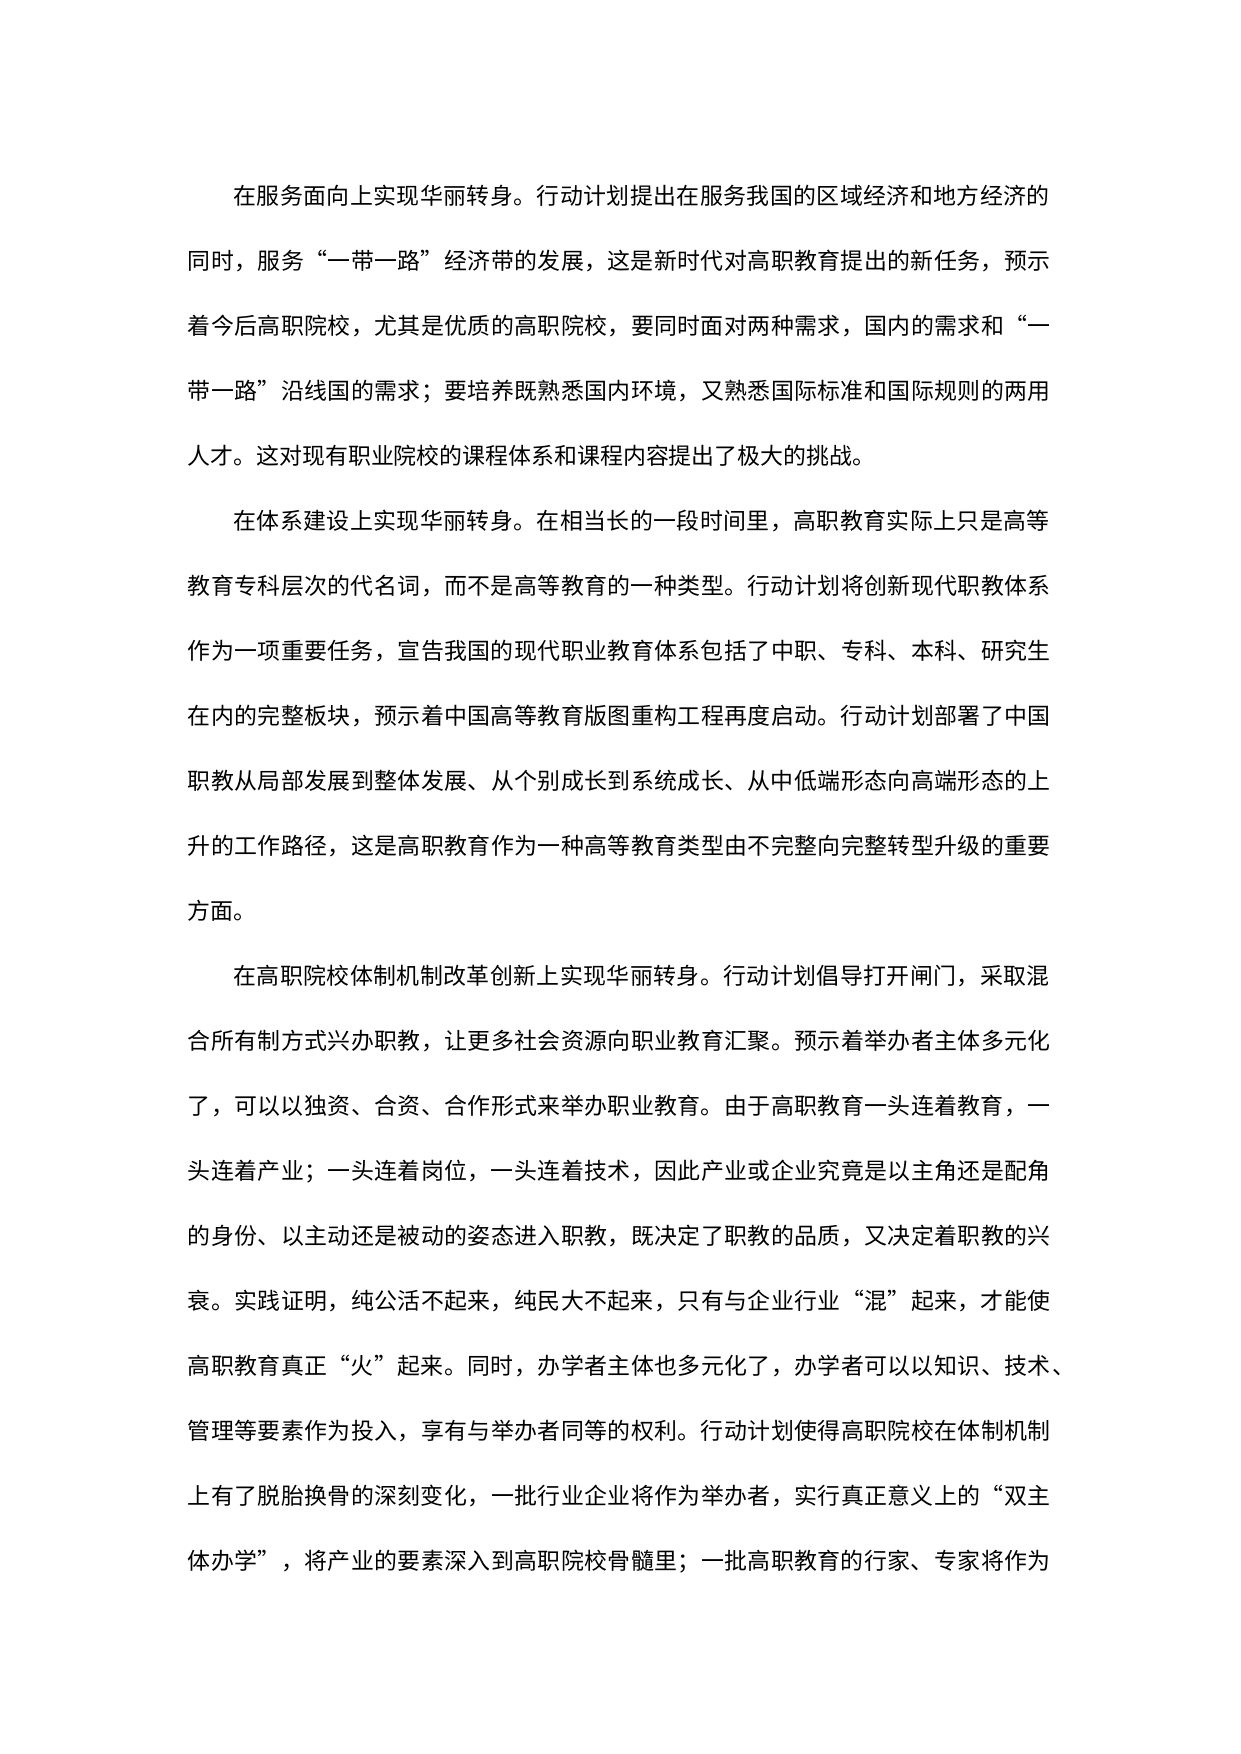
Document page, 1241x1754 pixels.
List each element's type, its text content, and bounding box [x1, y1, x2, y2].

text 在体系建设上实现华丽转身。在相当长的一段时间里，高职教育实际上只是高等教育专科层次的代名词，而不是高等教育的一种类型。行动计划将创新现代职教体系作为一项重要任务，宣告我国的现代职业教育体系包括了中职、专科、本科、研究生在内的完整板块，预示着中国高等教育版图重构工程再度启动。行动计划部署了中国职教从局部发展到整体发展、从个别成长到系统成长、从中低端形态向高端形态的上升的工作路径，这是高职教育作为一种高等教育类型由不完整向完整转型升级的重要方面。 [187, 487, 1053, 942]
text 在服务面向上实现华丽转身。行动计划提出在服务我国的区域经济和地方经济的同时，服务“一带一路”经济带的发展，这是新时代对高职教育提出的新任务，预示着今后高职院校，尤其是优质的高职院校，要同时面对两种需求，国内的需求和“一带一路”沿线国的需求；要培养既熟悉国内环境，又熟悉国际标准和国际规则的两用人才。这对现有职业院校的课程体系和课程内容提出了极大的挑战。 [187, 162, 1053, 487]
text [187, 942, 1053, 1592]
